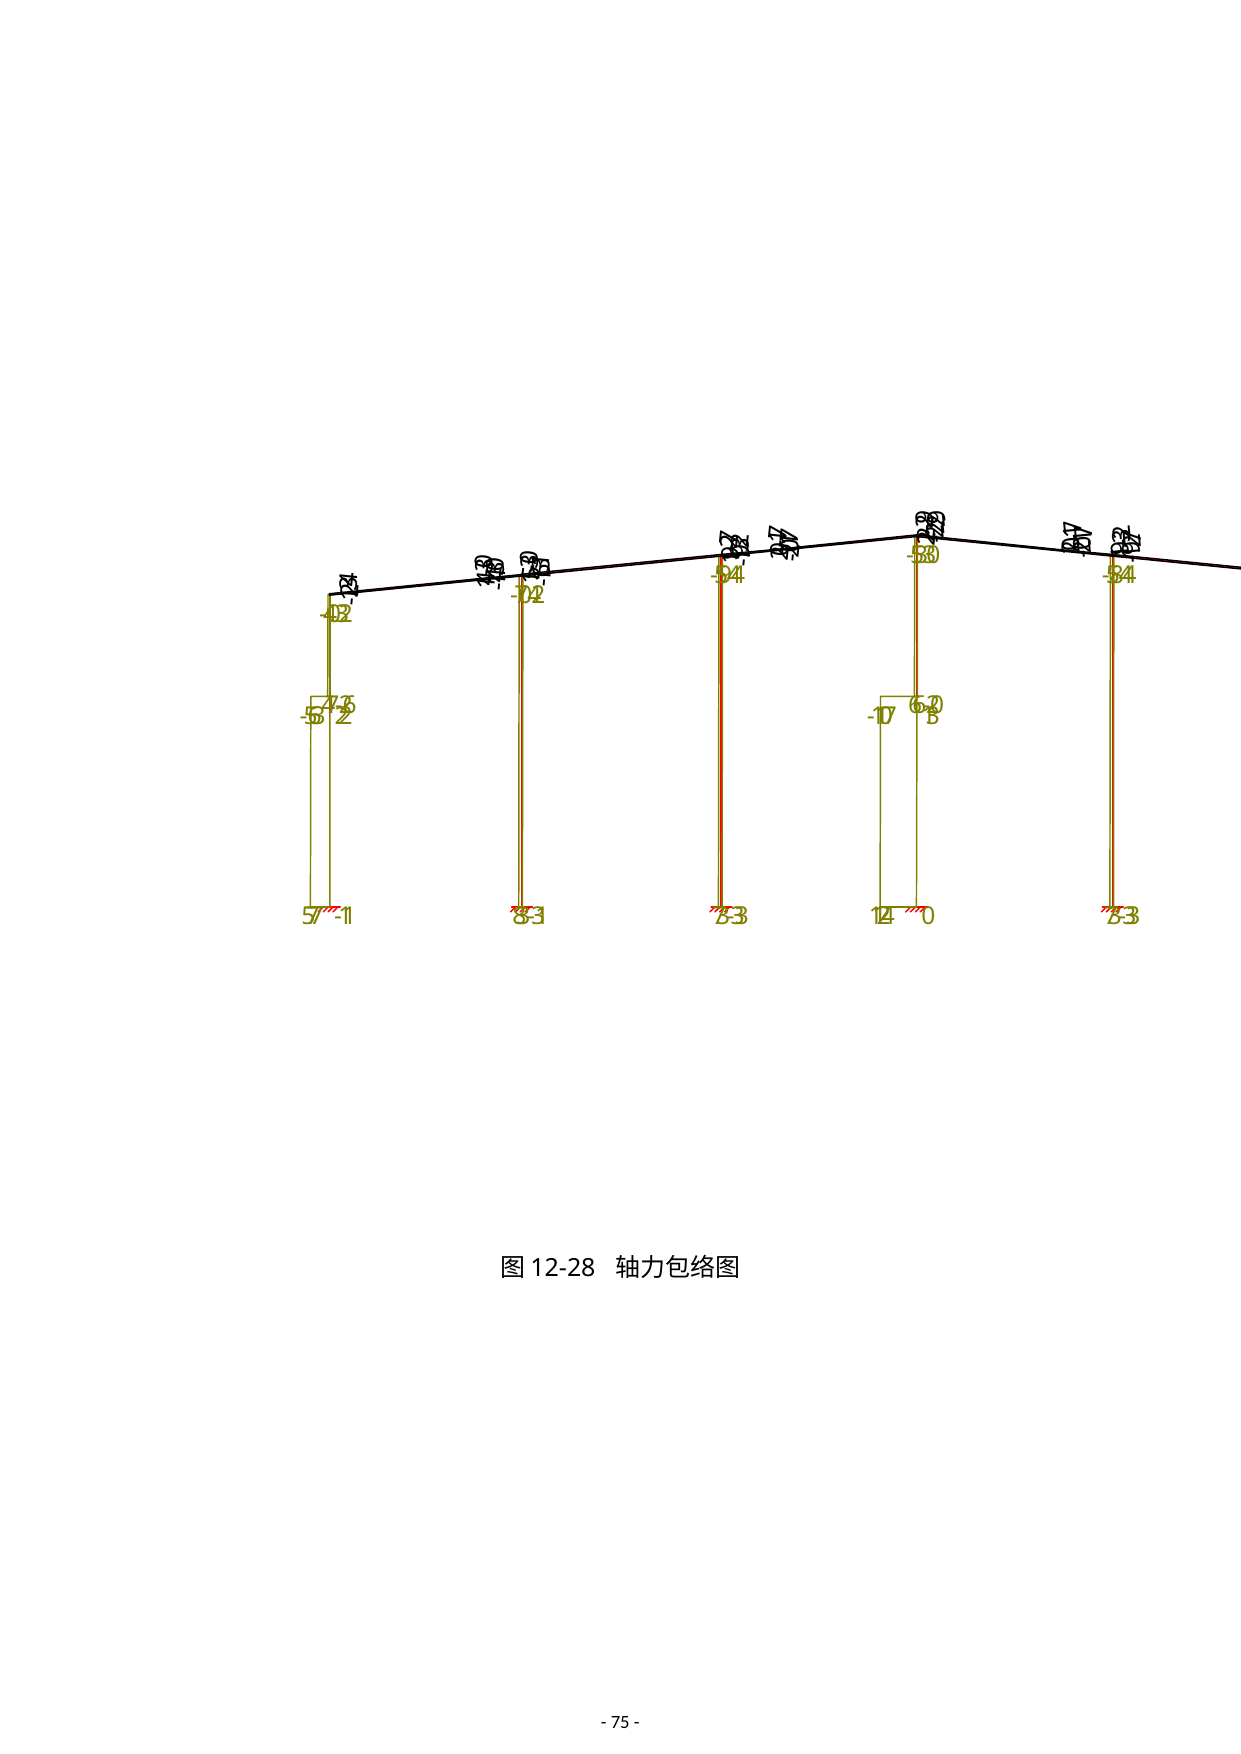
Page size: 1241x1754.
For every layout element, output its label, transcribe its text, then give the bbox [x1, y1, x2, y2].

text 图12-28 轴力包络图 [148, 1242, 1093, 1289]
